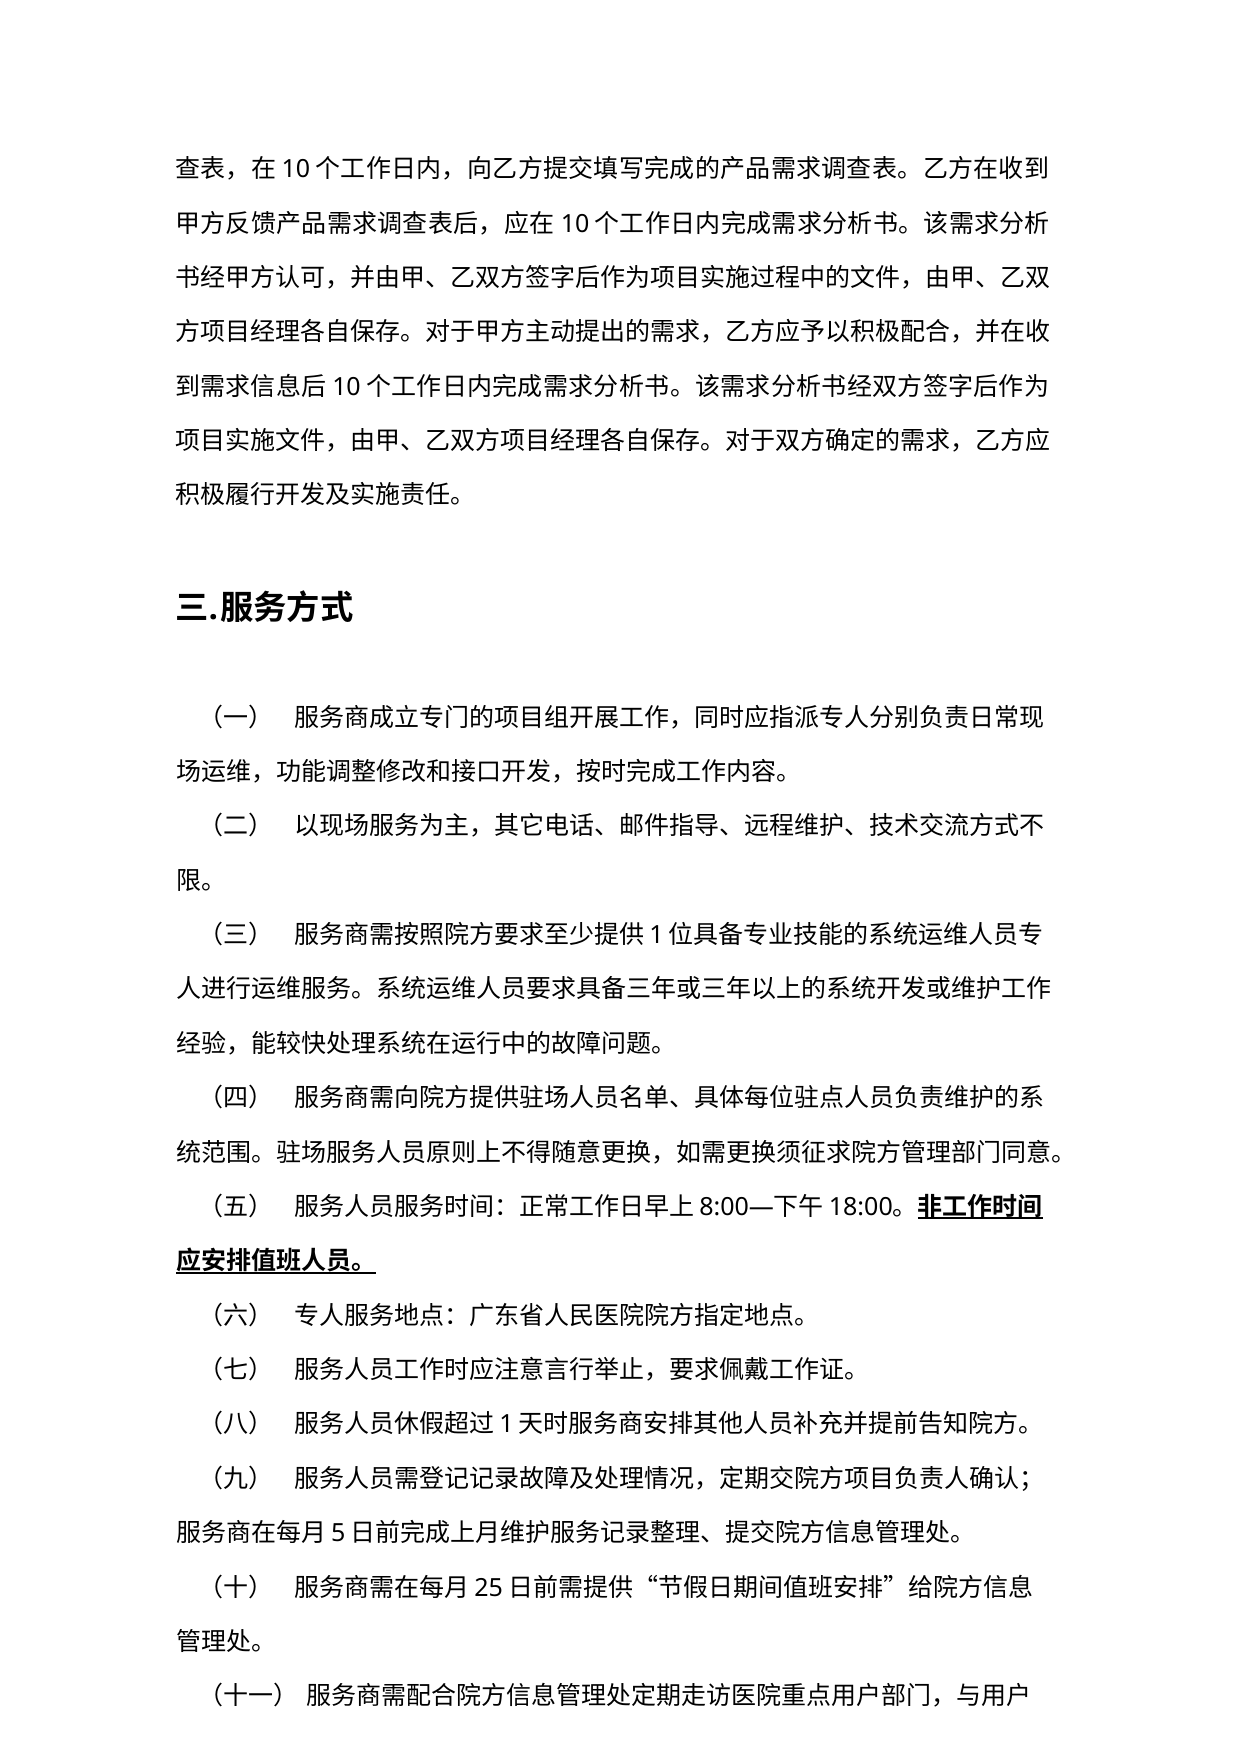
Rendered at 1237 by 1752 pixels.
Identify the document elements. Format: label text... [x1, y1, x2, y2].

list 服务商需向院方提供驻场人员名单、具体每位驻点人员负责维护的系统范围。驻场服务人员原则上不得随意更换，如需更换须征求院方管理部门同意。 [176, 1078, 1051, 1168]
list 服务人员休假超过1天时服务商安排其他人员补充并提前告知院方。 [176, 1404, 1051, 1440]
list 以现场服务为主，其它电话、邮件指导、远程维护、技术交流方式不限。 [176, 806, 1051, 896]
subtitle 服务方式 [175, 580, 1051, 629]
list 服务商成立专门的项目组开展工作，同时应指派专人分别负责日常现场运维，功能调整修改和接口开发，按时完成工作内容。 [176, 697, 1051, 788]
list 服务商需在每月25日前需提供“节假日期间值班安排”给院方信息管理处。 [176, 1567, 1051, 1658]
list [176, 1676, 1051, 1712]
list 服务人员服务时间：正常工作日早上8:00—下午18:00。非工作时间应安排值班人员。 [176, 1186, 1051, 1277]
list 服务人员需登记记录故障及处理情况，定期交院方项目负责人确认；服务商在每月5日前完成上月维护服务记录整理、提交院方信息管理处。 [176, 1458, 1051, 1549]
list 服务人员工作时应注意言行举止，要求佩戴工作证。 [176, 1349, 1051, 1386]
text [175, 149, 1051, 511]
list 专人服务地点：广东省人民医院院方指定地点。 [176, 1295, 1051, 1331]
list 服务商需按照院方要求至少提供1位具备专业技能的系统运维人员专人进行运维服务。系统运维人员要求具备三年或三年以上的系统开发或维护工作经验，能较快处理系统在运行中的故障问题。 [176, 914, 1051, 1059]
